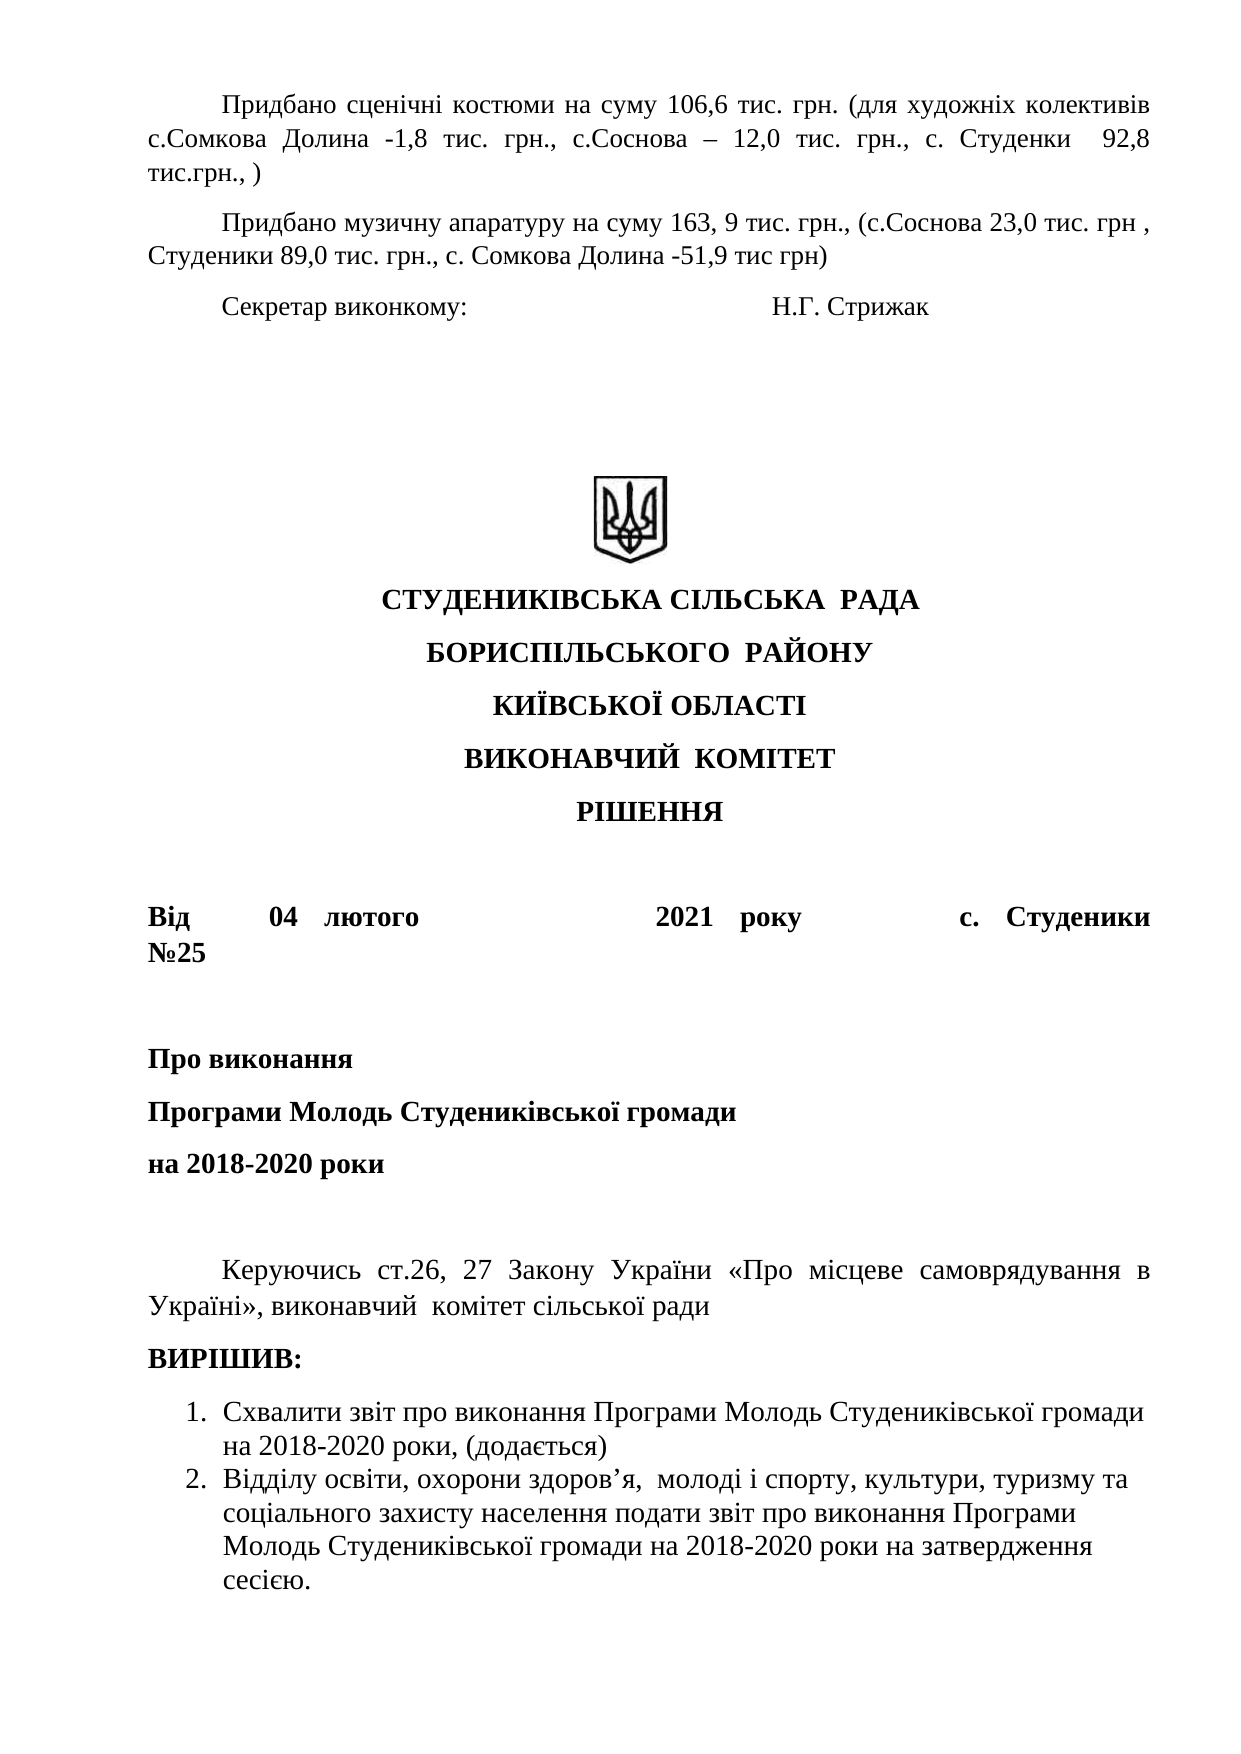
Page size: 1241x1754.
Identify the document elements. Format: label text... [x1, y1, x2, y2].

text РІШЕННЯ [148, 794, 1152, 827]
text Про виконання [148, 1041, 1152, 1074]
text БОРИСПІЛЬСЬКОГО РАЙОНУ [148, 635, 1152, 669]
text КИЇВСЬКОЇ ОБЛАСТІ [148, 688, 1152, 722]
text ВИРІШИВ: [148, 1341, 1152, 1375]
text ВИКОНАВЧИЙ КОМІТЕТ [148, 741, 1152, 774]
text СТУДЕНИКІВСЬКА СІЛЬСЬКА РАДА [148, 582, 1152, 616]
list Відділу освіти, охорони здоров’я, молоді і спорту, культури, туризму та соціального захисту населення подати звіт про виконання Програми Молодь Студениківської громади на 2018-2020 роки на затвердження сесією. [185, 1461, 1152, 1595]
list Схвалити звіт про виконання Програми Молодь Студениківської громади на 2018-2020 роки, (додається) [185, 1394, 1152, 1461]
text Від 04 лютого 2021 року с. Студеники №25 [148, 899, 1152, 969]
text Керуючись ст.26, 27 Закону України «Про місцеве самоврядування в Україні», виконавчий комітет сільської ради [148, 1252, 1152, 1322]
text Програми Молодь Студениківської громади [148, 1094, 1152, 1127]
text Секретар виконкому: Н.Г. Стрижак [148, 289, 1152, 321]
text Придбано сценічні костюми на суму 106,6 тис. грн. (для художніх колективів с.Сомкова Долина -1,8 тис. грн., с.Соснова – 12,0 тис. грн., с. Студенки 92,8 тис.грн., ) [148, 88, 1152, 187]
text на 2018-2020 роки [148, 1147, 1152, 1180]
picture [593, 476, 668, 564]
text Придбано музичну апаратуру на суму 163, 9 тис. грн., (с.Соснова 23,0 тис. грн , Студеники 89,0 тис. грн., с. Сомкова Долина -51,9 тис грн) [148, 206, 1152, 271]
